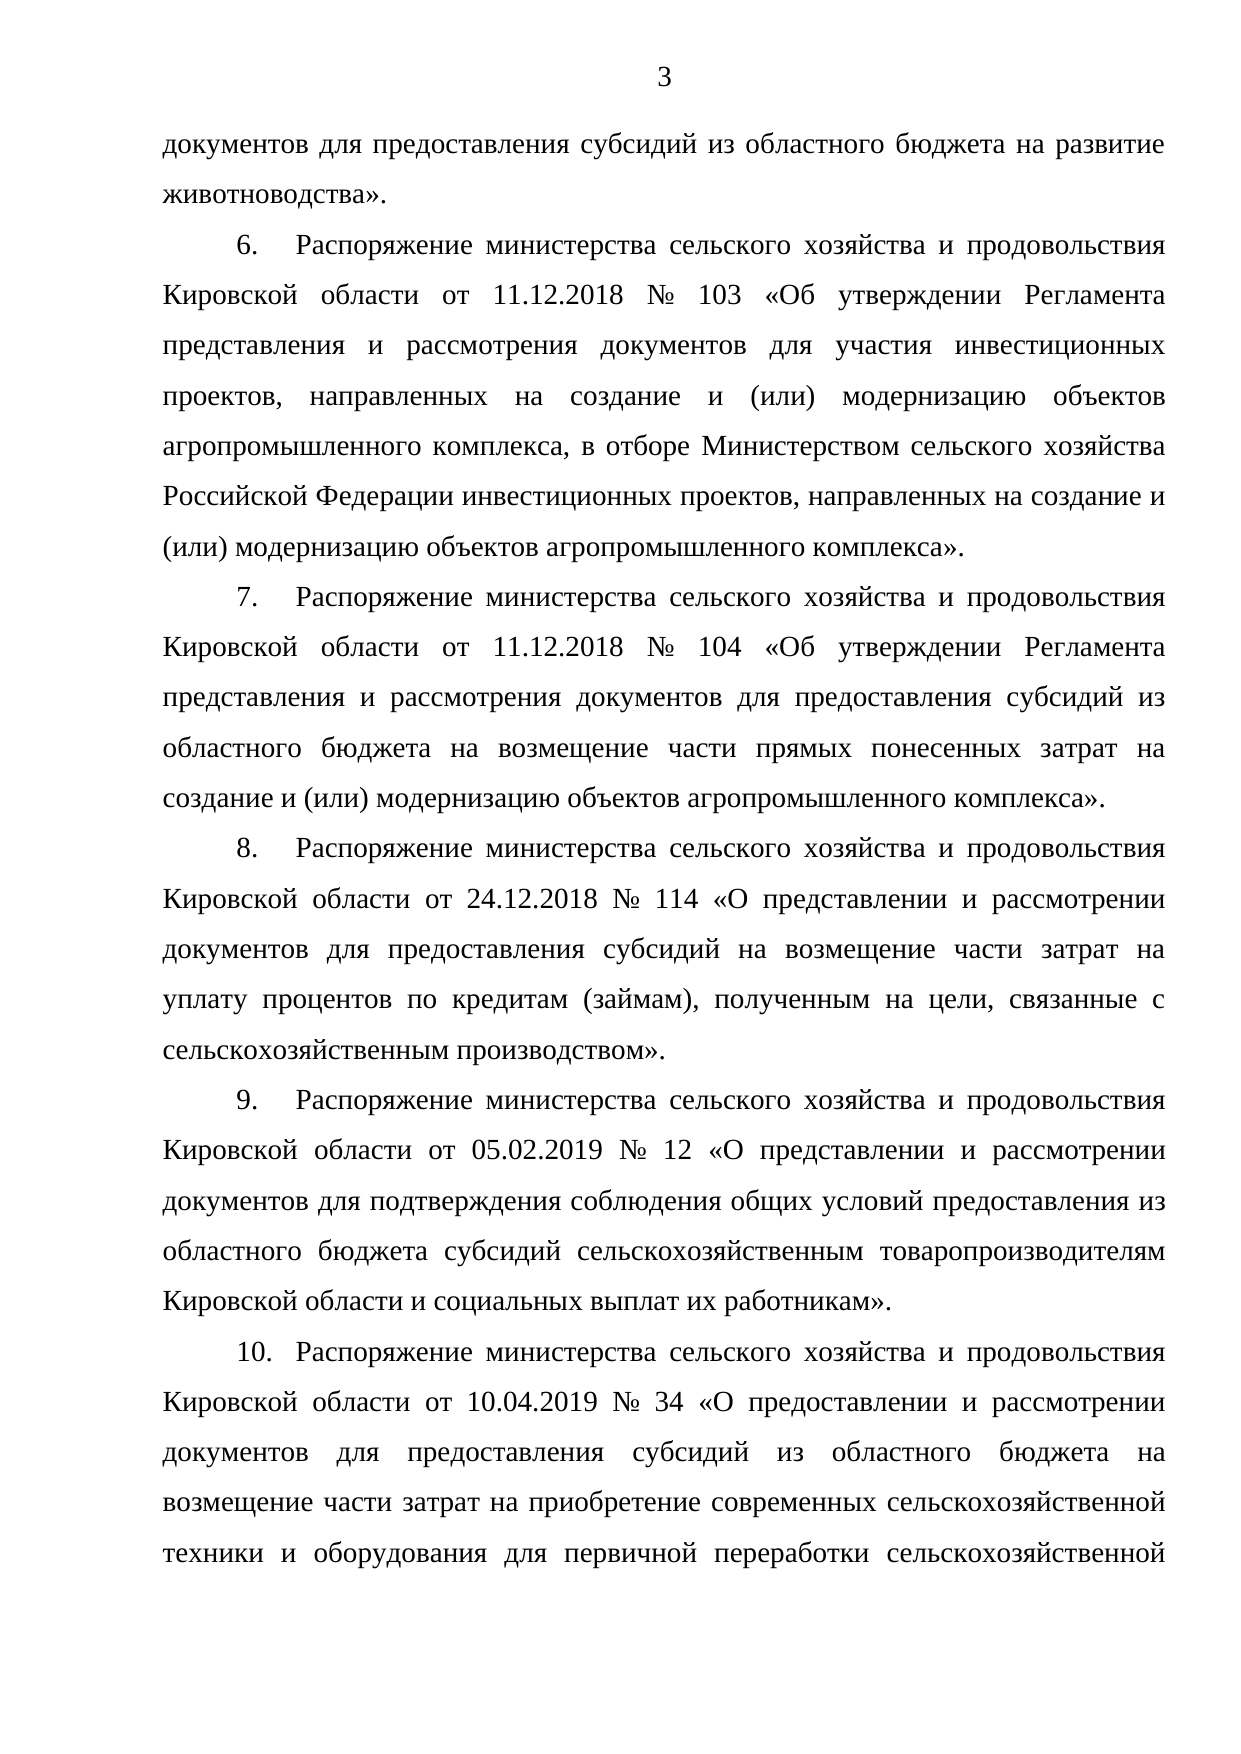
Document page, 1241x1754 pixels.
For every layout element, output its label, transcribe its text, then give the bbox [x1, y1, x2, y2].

list Распоряжение министерства сельского хозяйства и продовольствия Кировской области от 11.12.2018 № 104 «Об утверждении Регламента представления и рассмотрения документов для предоставления субсидий из областного бюджета на возмещение части прямых понесенных затрат на создание и (или) модернизацию объектов агропромышленного комплекса». [162, 579, 1166, 814]
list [162, 126, 1166, 210]
list Распоряжение министерства сельского хозяйства и продовольствия Кировской области от 24.12.2018 № 114 «О представлении и рассмотрении документов для предоставления субсидий на возмещение части затрат на уплату процентов по кредитам (займам), полученным на цели, связанные с сельскохозяйственным производством». [162, 831, 1166, 1065]
list Распоряжение министерства сельского хозяйства и продовольствия Кировской области от 11.12.2018 № 103 «Об утверждении Регламента представления и рассмотрения документов для участия инвестиционных проектов, направленных на создание и (или) модернизацию объектов агропромышленного комплекса, в отборе Министерством сельского хозяйства Российской Федерации инвестиционных проектов, направленных на создание и (или) модернизацию объектов агропромышленного комплекса». [162, 227, 1166, 562]
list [162, 1334, 1166, 1568]
list Распоряжение министерства сельского хозяйства и продовольствия Кировской области от 05.02.2019 № 12 «О представлении и рассмотрении документов для подтверждения соблюдения общих условий предоставления из областного бюджета субсидий сельскохозяйственным товаропроизводителям Кировской области и социальных выплат их работникам». [162, 1082, 1166, 1317]
